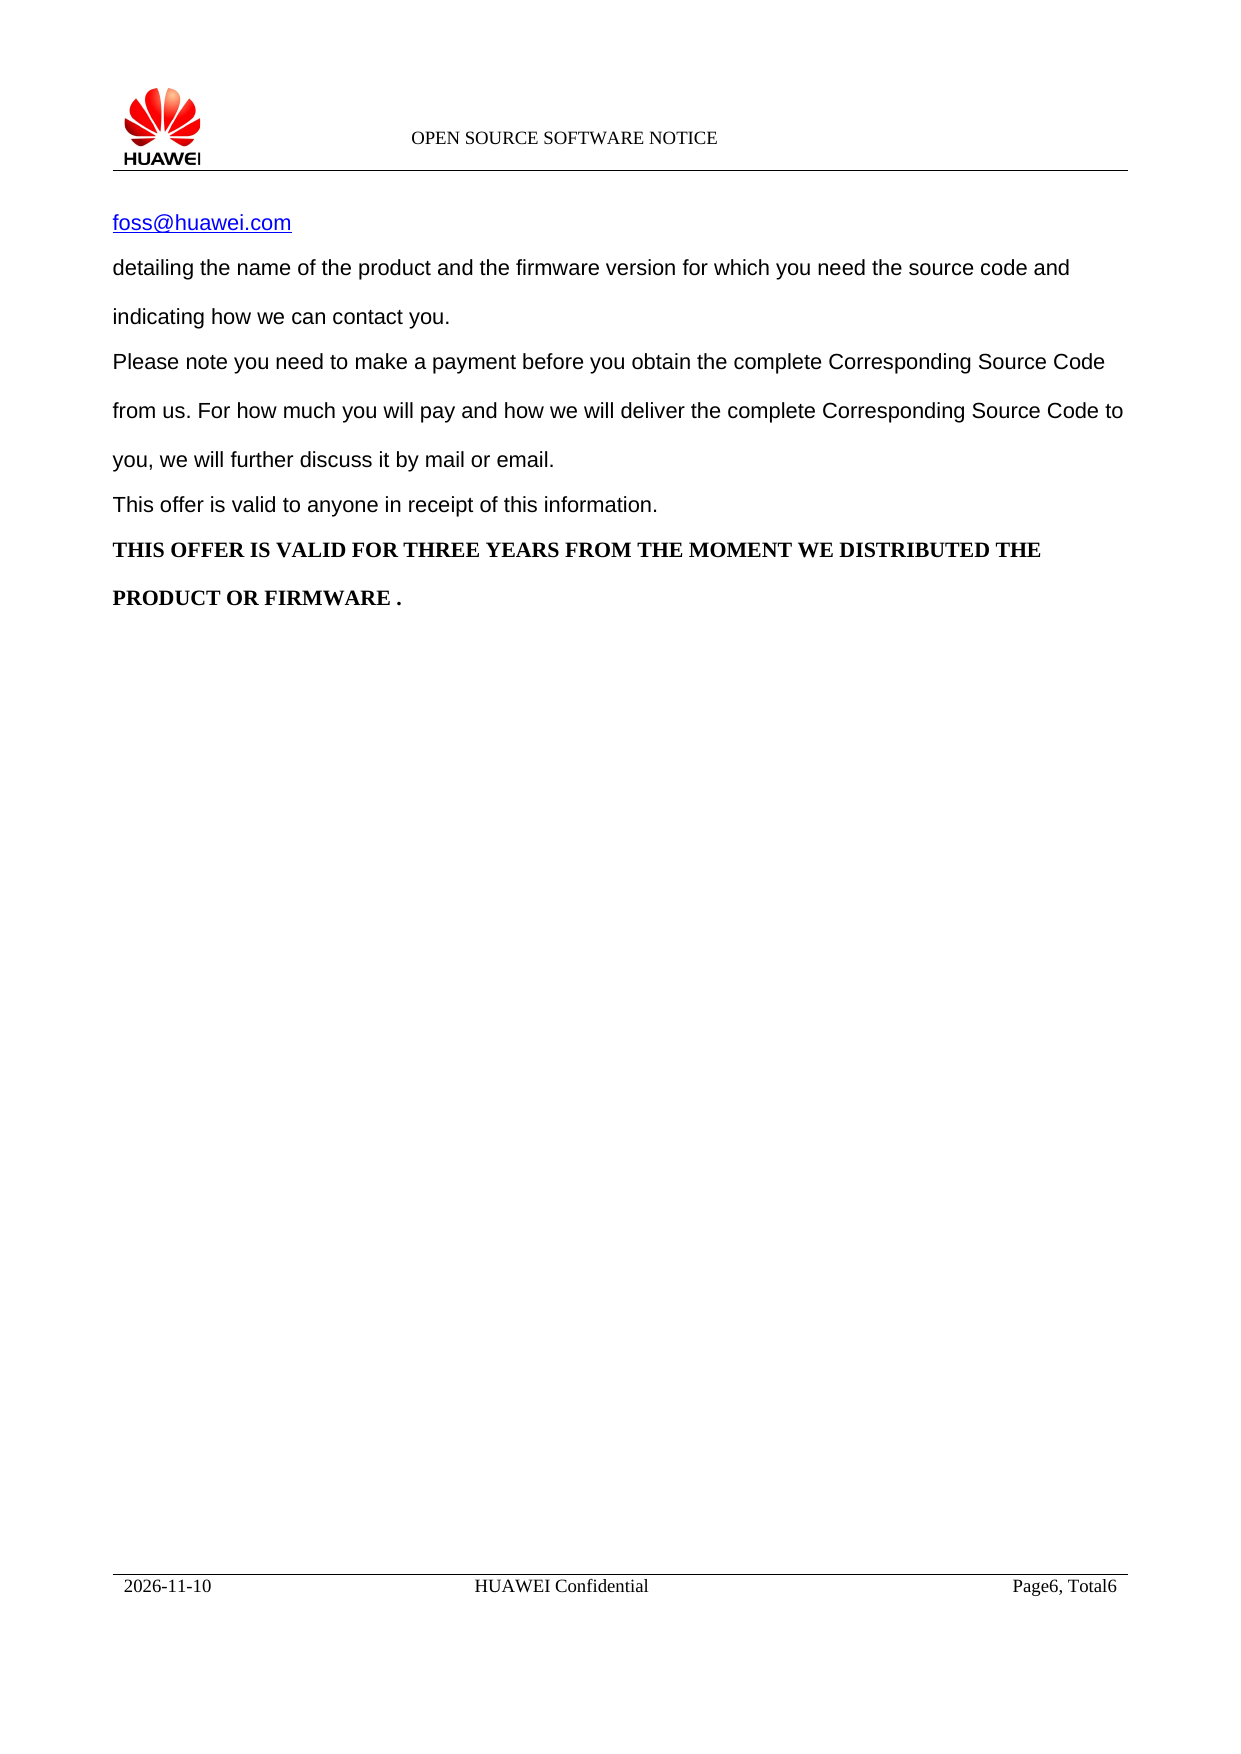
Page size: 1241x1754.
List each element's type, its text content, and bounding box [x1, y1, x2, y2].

text detailing the name of the product and the firmware version for which you need the source code and indicating how we can contact you. [112, 251, 1128, 333]
picture [124, 88, 201, 165]
text foss@huawei.com [112, 206, 1128, 239]
text This offer is valid to anyone in receipt of this information. [112, 488, 1128, 520]
text This offer is valid for three years from the moment we distributed the product or firmware . [112, 533, 1128, 614]
text Please note you need to make a payment before you obtain the complete Corresponding Source Code from us. For how much you will pay and how we will deliver the complete Corresponding Source Code to you, we will further discuss it by mail or email. [112, 345, 1128, 475]
